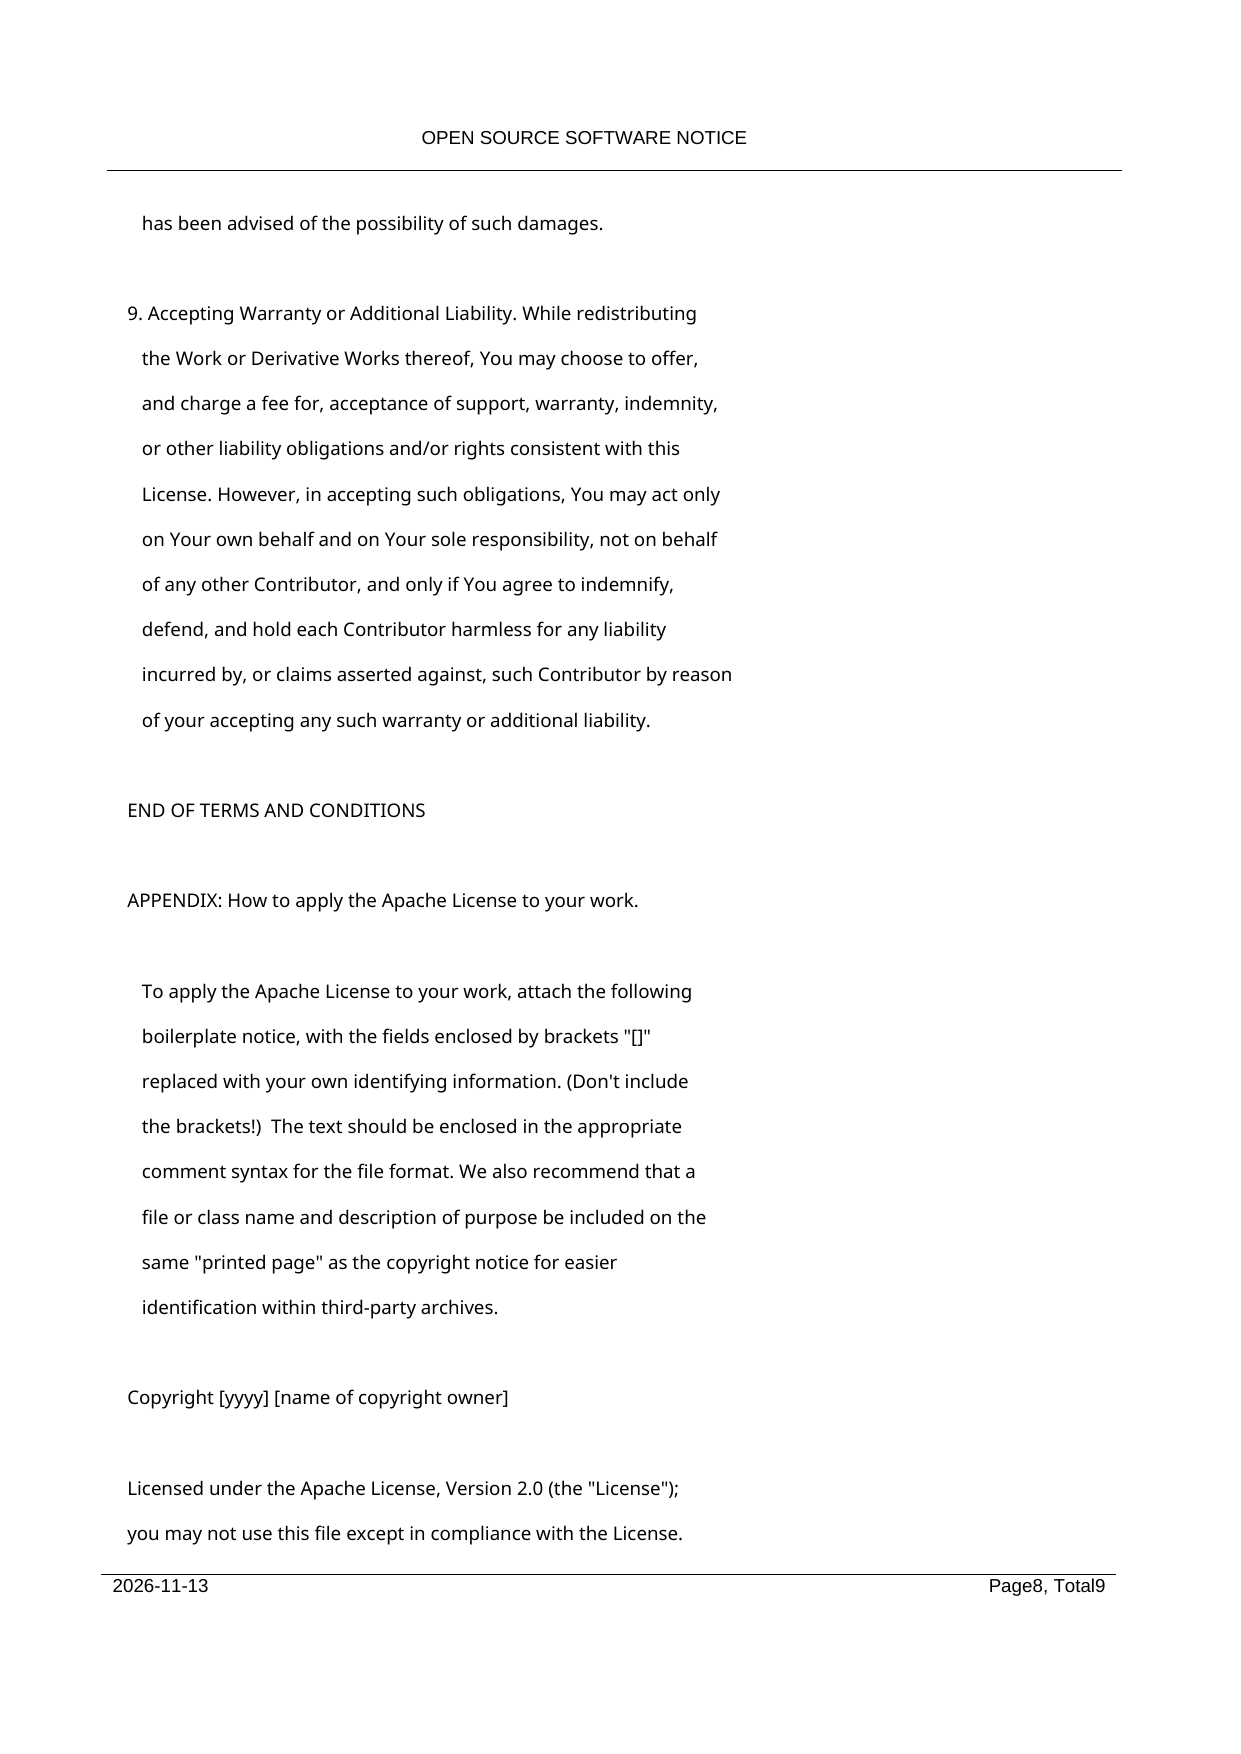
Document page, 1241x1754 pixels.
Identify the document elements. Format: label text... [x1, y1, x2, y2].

text you may not use this file except in compliance with the License. [112, 1517, 1128, 1549]
text incurred by, or claims asserted against, such Contributor by reason [112, 658, 1128, 691]
text has been advised of the possibility of such damages. [112, 206, 1128, 239]
text comment syntax for the file format. We also recommend that a [112, 1155, 1128, 1188]
text and charge a fee for, acceptance of support, warranty, indemnity, [112, 387, 1128, 419]
text Licensed under the Apache License, Version 2.0 (the "License"); [112, 1472, 1128, 1504]
text same "printed page" as the copyright notice for easier [112, 1246, 1128, 1278]
text APPENDIX: How to apply the Apache License to your work. [112, 884, 1128, 917]
text replaced with your own identifying information. (Don't include [112, 1065, 1128, 1097]
text of your accepting any such warranty or additional liability. [112, 703, 1128, 736]
text file or class name and description of purpose be included on the [112, 1201, 1128, 1233]
text defend, and hold each Contributor harmless for any liability [112, 613, 1128, 646]
text 9. Accepting Warranty or Additional Liability. While redistributing [112, 297, 1128, 329]
text To apply the Apache License to your work, attach the following [112, 974, 1128, 1007]
text or other liability obligations and/or rights consistent with this [112, 432, 1128, 465]
text on Your own behalf and on Your sole responsibility, not on behalf [112, 523, 1128, 555]
text License. However, in accepting such obligations, You may act only [112, 477, 1128, 510]
text Copyright [yyyy] [name of copyright owner] [112, 1381, 1128, 1414]
text the brackets!) The text should be enclosed in the appropriate [112, 1110, 1128, 1143]
text boilerplate notice, with the fields enclosed by brackets "[]" [112, 1020, 1128, 1052]
text the Work or Derivative Works thereof, You may choose to offer, [112, 342, 1128, 374]
text END OF TERMS AND CONDITIONS [112, 794, 1128, 826]
text of any other Contributor, and only if You agree to indemnify, [112, 568, 1128, 600]
text identification within third-party archives. [112, 1291, 1128, 1323]
